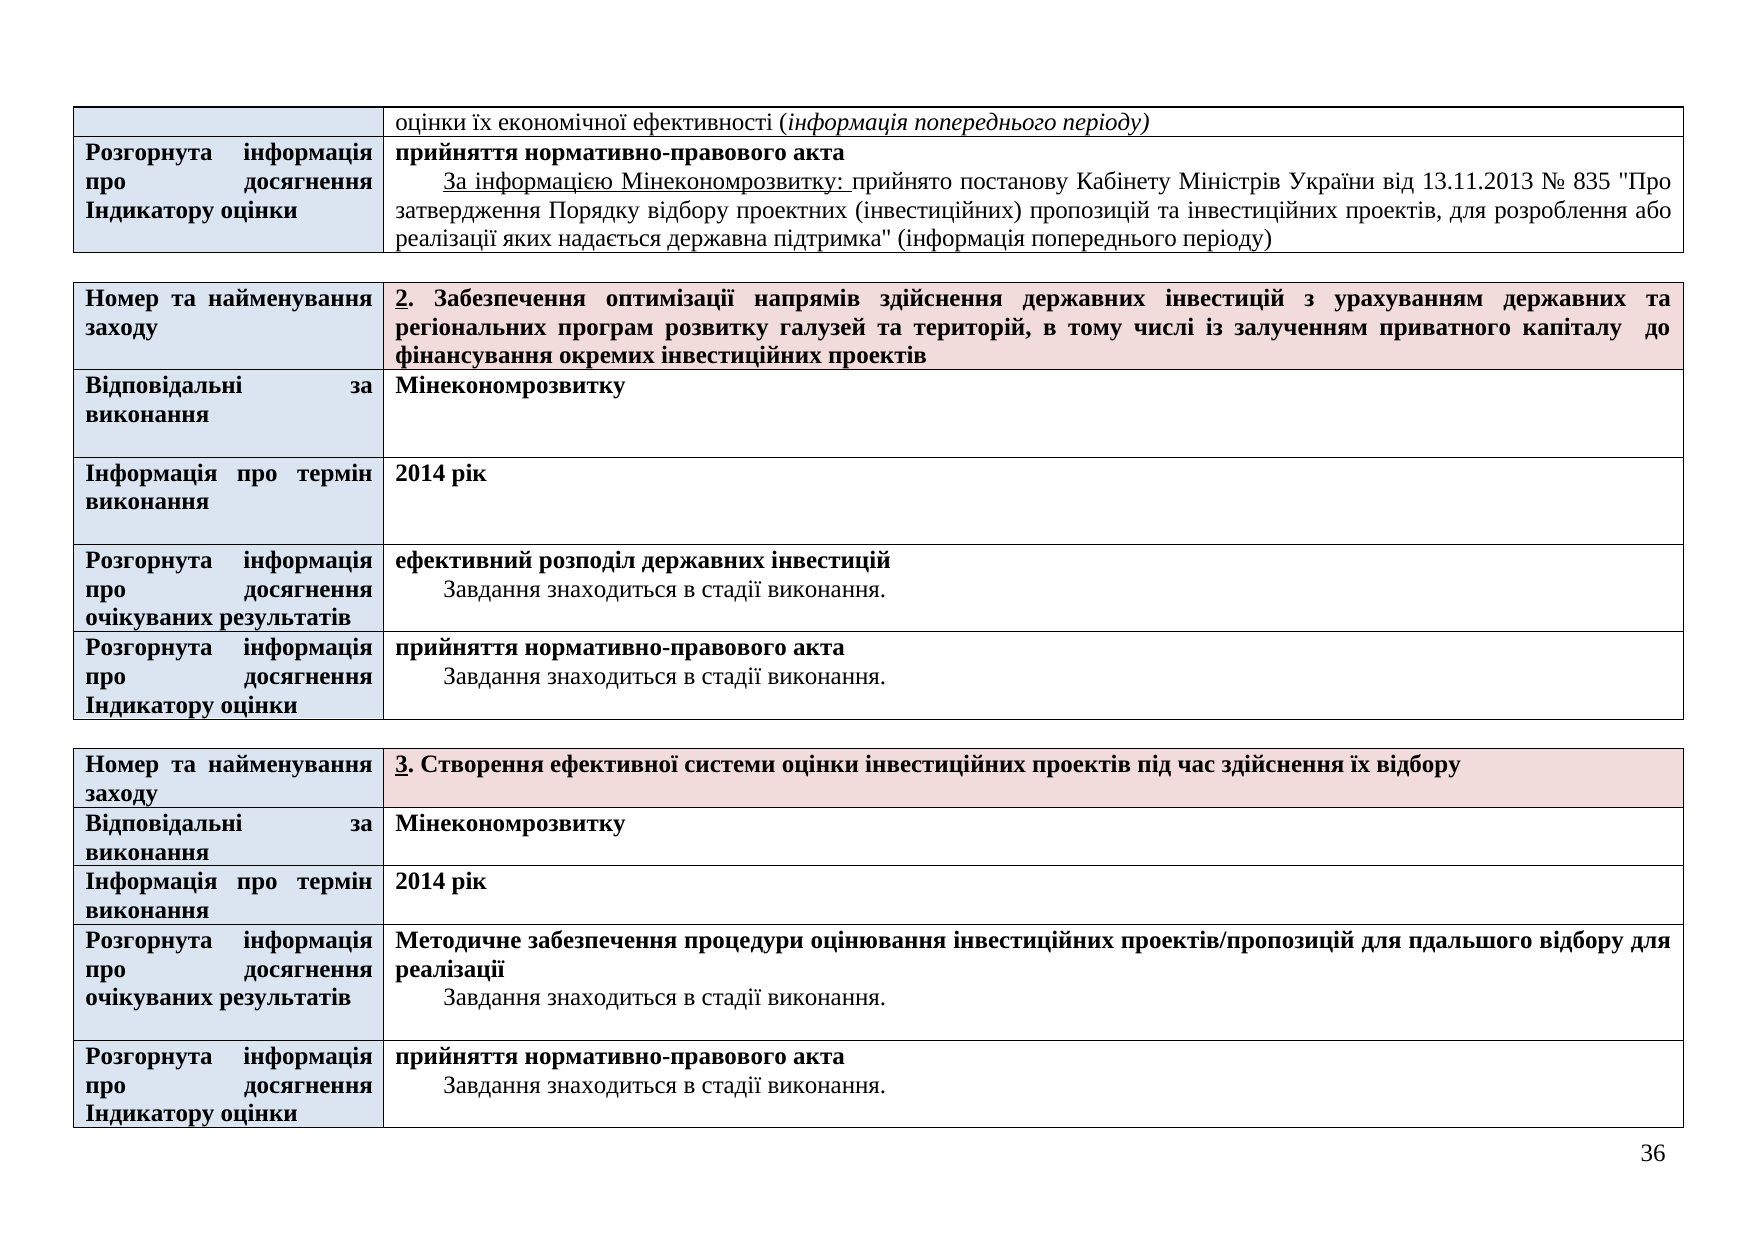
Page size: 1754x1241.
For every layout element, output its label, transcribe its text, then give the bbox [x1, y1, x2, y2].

table_cell 2014 рік [384, 866, 1683, 924]
table_cell Інформація про термін виконання [74, 458, 383, 544]
table_cell Відповідальні за виконання [74, 370, 383, 457]
table_cell Мінекономрозвитку [384, 808, 1683, 865]
table_header Номер та найменування заходу [74, 283, 383, 369]
table_cell прийняття нормативно-правового акта Завдання знаходиться в стадії виконання. [384, 1041, 1683, 1127]
table_cell Розгорнута інформація про досягнення Індикатору оцінки [74, 632, 383, 718]
table_cell Розгорнута інформація про досягнення очікуваних результатів [74, 925, 383, 1040]
table_cell прийняття нормативно-правового акта За інформацією Мінекономрозвитку: прийнято постанову Кабінету Міністрів України від 13.11.2013 № 835 "Про затвердження Порядку відбору проектних (інвестиційних) пропозицій та інвестиційних проектів, для розроблення або реалізації яких надається державна підтримка" (інформація попереднього періоду) [384, 137, 1683, 252]
table_cell Відповідальні за виконання [74, 808, 383, 865]
table_cell Розгорнута інформація про досягнення очікуваних результатів [74, 545, 383, 631]
table_cell ефективний розподіл державних інвестицій Завдання знаходиться в стадії виконання. [384, 545, 1683, 631]
table_cell Мінекономрозвитку [384, 370, 1683, 457]
table_cell прийняття нормативно-правового акта Завдання знаходиться в стадії виконання. [384, 632, 1683, 718]
table_header 2. Забезпечення оптимізації напрямів здійснення державних інвестицій з урахуванням державних та регіональних програм розвитку галузей та територій, в тому числі із залученням приватного капіталу до фінансування окремих інвестиційних проектів [384, 283, 1683, 369]
table_cell 2014 рік [384, 458, 1683, 544]
table_cell Інформація про термін виконання [74, 866, 383, 924]
table_header Номер та найменування заходу [74, 749, 383, 807]
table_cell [74, 108, 383, 136]
table_cell Розгорнута інформація про досягнення Індикатору оцінки [74, 137, 383, 252]
table_cell Розгорнута інформація про досягнення Індикатору оцінки [74, 1041, 383, 1127]
table_header 3. Створення ефективної системи оцінки інвестиційних проектів під час здійснення їх відбору [384, 749, 1683, 807]
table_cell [384, 108, 1683, 136]
table_cell Методичне забезпечення процедури оцінювання інвестиційних проектів/пропозицій для пдальшого відбору для реалізації Завдання знаходиться в стадії виконання. [384, 925, 1683, 1040]
